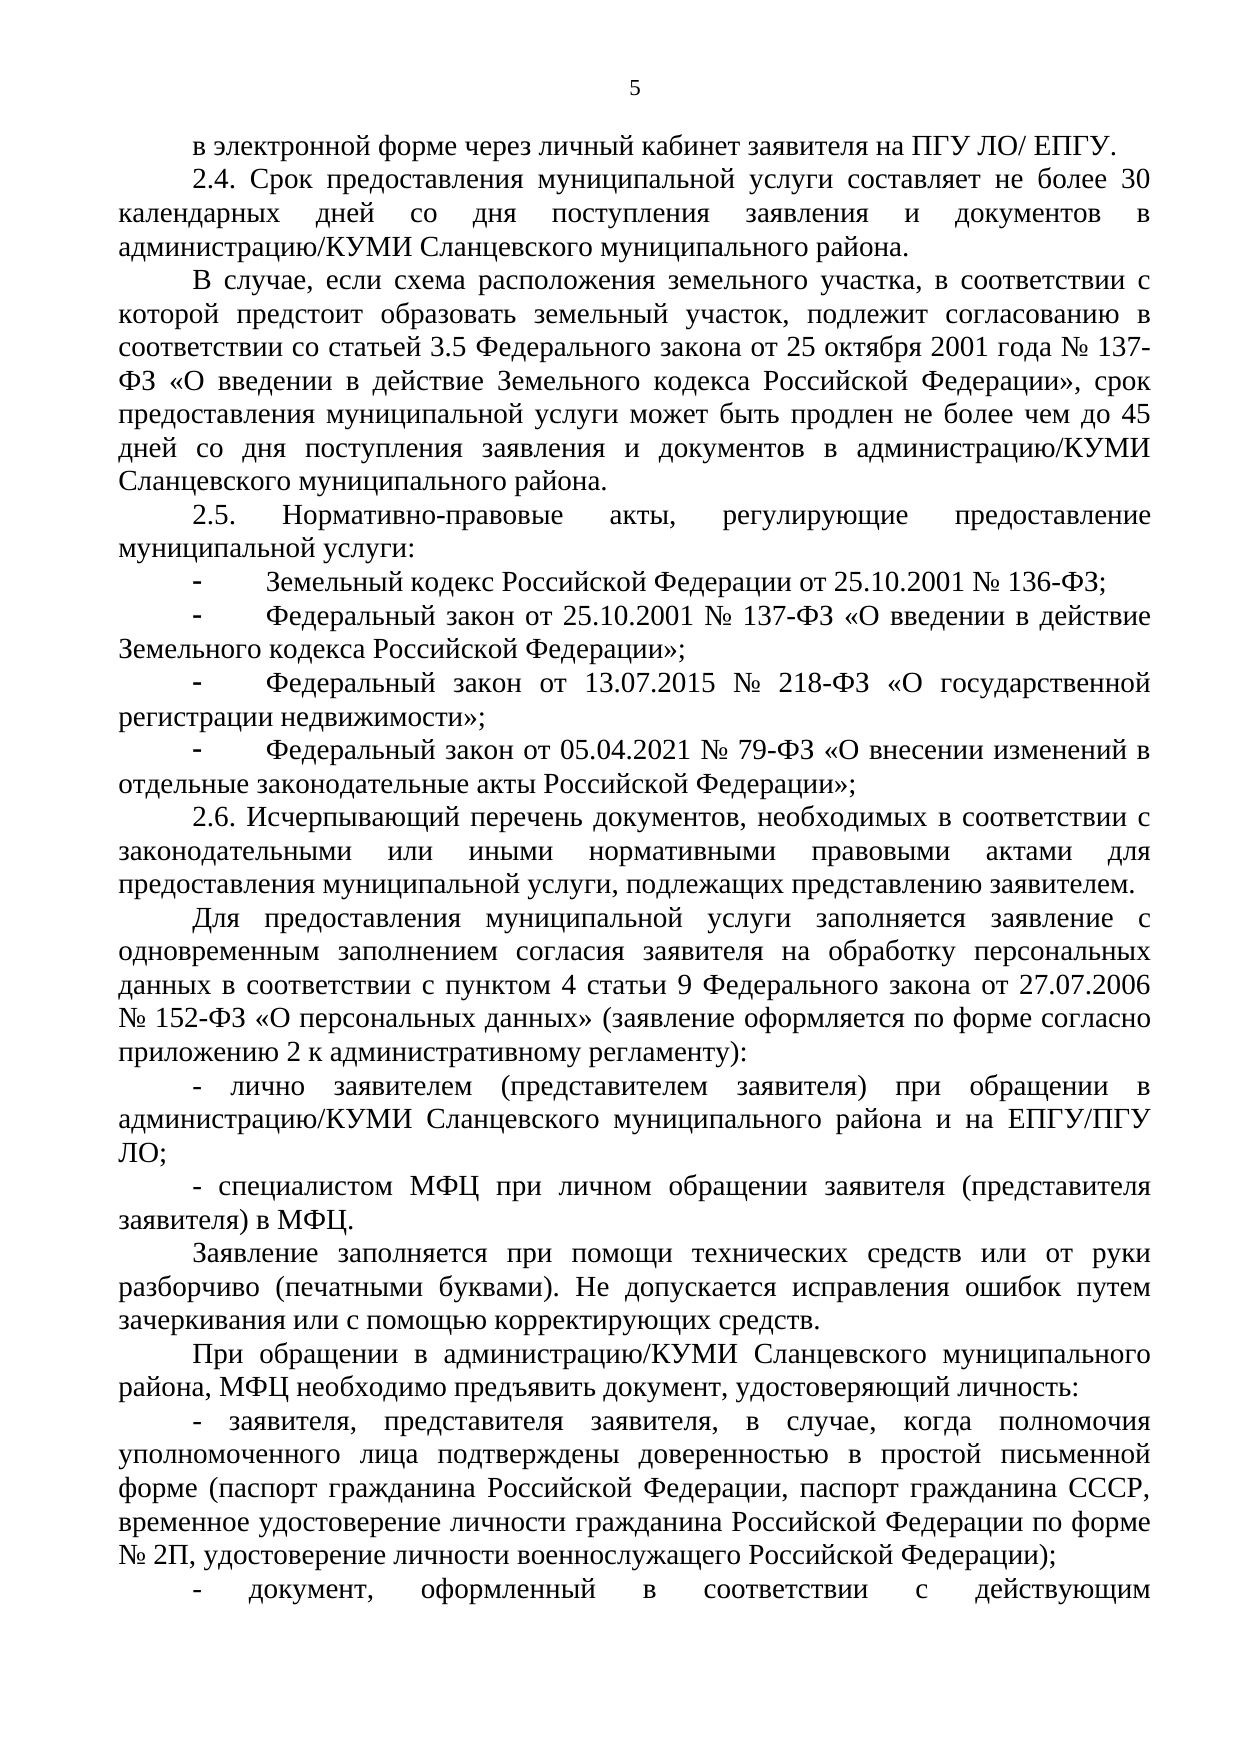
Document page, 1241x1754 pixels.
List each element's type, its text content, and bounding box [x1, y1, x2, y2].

text - лично заявителем (представителем заявителя) при обращении в администрацию/КУМИ Сланцевского муниципального района и на ЕПГУ/ПГУ ЛО; [118, 1068, 1152, 1168]
text в электронной форме через личный кабинет заявителя на ПГУ ЛО/ ЕПГУ. [118, 128, 1152, 162]
text 2.4. Срок предоставления муниципальной услуги составляет не более 30 календарных дней со дня поступления заявления и документов в администрацию/КУМИ Сланцевского муниципального района. [118, 162, 1152, 262]
text Для предоставления муниципальной услуги заполняется заявление с одновременным заполнением согласия заявителя на обработку персональных данных в соответствии с пунктом 4 статьи 9 Федерального закона от 27.07.2006 № 152-ФЗ «О персональных данных» (заявление оформляется по форме согласно приложению 2 к административному регламенту): [118, 900, 1152, 1068]
list Земельный кодекс Российской Федерации от 25.10.2001 № 136-ФЗ; [118, 564, 1152, 598]
list Федеральный закон от 05.04.2021 № 79-ФЗ «О внесении изменений в отдельные законодательные акты Российской Федерации»; [118, 732, 1152, 799]
text В случае, если схема расположения земельного участка, в соответствии с которой предстоит образовать земельный участок, подлежит согласованию в соответствии со статьей 3.5 Федерального закона от 25 октября 2001 года № 137-ФЗ «О введении в действие Земельного кодекса Российской Федерации», срок предоставления муниципальной услуги может быть продлен не более чем до 45 дней со дня поступления заявления и документов в администрацию/КУМИ Сланцевского муниципального района. [118, 262, 1152, 497]
text При обращении в администрацию/КУМИ Сланцевского муниципального района, МФЦ необходимо предъявить документ, удостоверяющий личность: [118, 1336, 1152, 1403]
list Федеральный закон от 25.10.2001 № 137-ФЗ «О введении в действие Земельного кодекса Российской Федерации»; [118, 598, 1152, 665]
text 2.6. Исчерпывающий перечень документов, необходимых в соответствии с законодательными или иными нормативными правовыми актами для предоставления муниципальной услуги, подлежащих представлению заявителем. [118, 799, 1152, 900]
text - специалистом МФЦ при личном обращении заявителя (представителя заявителя) в МФЦ. [118, 1168, 1152, 1235]
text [118, 1571, 1152, 1604]
text 2.5. Нормативно-правовые акты, регулирующие предоставление муниципальной услуги: [118, 497, 1152, 564]
text Заявление заполняется при помощи технических средств или от руки разборчиво (печатными буквами). Не допускается исправления ошибок путем зачеркивания или с помощью корректирующих средств. [118, 1235, 1152, 1336]
text - заявителя, представителя заявителя, в случае, когда полномочия уполномоченного лица подтверждены доверенностью в простой письменной форме (паспорт гражданина Российской Федерации, паспорт гражданина СССР, временное удостоверение личности гражданина Российской Федерации по форме № 2П, удостоверение личности военнослужащего Российской Федерации); [118, 1403, 1152, 1571]
list Федеральный закон от 13.07.2015 № 218-ФЗ «О государственной регистрации недвижимости»; [118, 665, 1152, 732]
